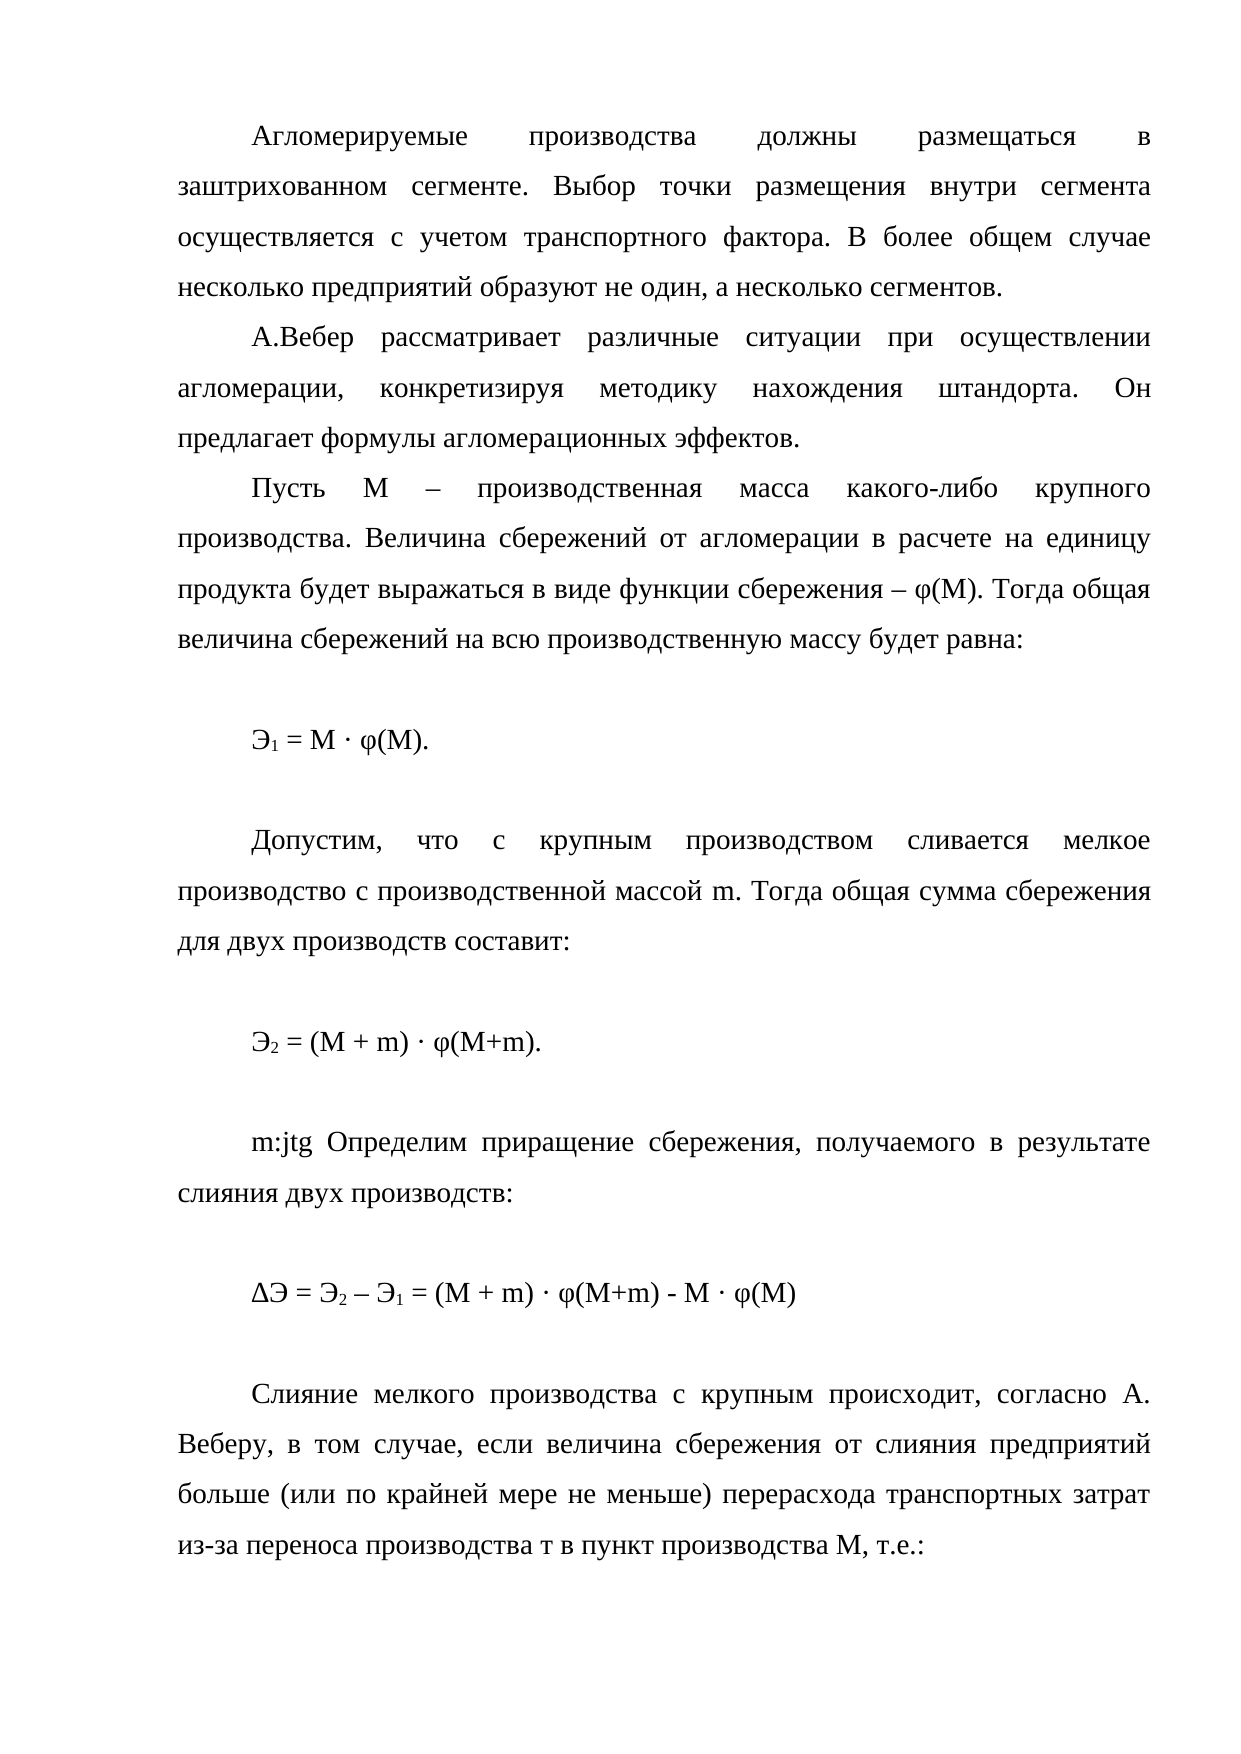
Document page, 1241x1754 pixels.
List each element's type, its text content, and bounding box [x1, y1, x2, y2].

text Пусть М – производственная масса какого-либо крупного производства. Величина сбережений от агломерации в расчете на единицу продукта будет выражаться в виде функции сбережения – φ(М). Тогда общая величина сбережений на всю производственную массу будет равна: [177, 470, 1152, 655]
text А.Вебер рассматривает различные ситуации при осуществлении агломерации, конкретизируя методику нахождения штандорта. Он предлагает формулы агломерационных эффектов. [177, 319, 1152, 453]
text Э2 = (М + m) · φ(М+m). [177, 1024, 1152, 1057]
text Допустим, что с крупным производством сливается мелкое производство с производственной массой m. Тогда общая сумма сбережения для двух производств составит: [177, 822, 1152, 957]
text Слияние мелкого производства с крупным происходит, согласно А. Веберу, в том случае, если величина сбережения от слияния предприятий больше (или по крайней мере не меньше) перерасхода транспортных затрат из-за переноса производства т в пункт производства М, т.е.: [177, 1376, 1152, 1560]
text Э1 = М · φ(М). [177, 722, 1152, 755]
text m:jtg Определим приращение сбережения, получаемого в результате слияния двух производств: [177, 1124, 1152, 1208]
text Агломерируемые производства должны размещаться в заштрихованном сегменте. Выбор точки размещения внутри сегмента осуществляется с учетом транспортного фактора. В более общем случае несколько предприятий образуют не один, а несколько сегментов. [177, 118, 1152, 303]
text ∆Э = Э2 – Э1 = (М + m) · φ(М+m) - М · φ(М) [177, 1275, 1152, 1309]
